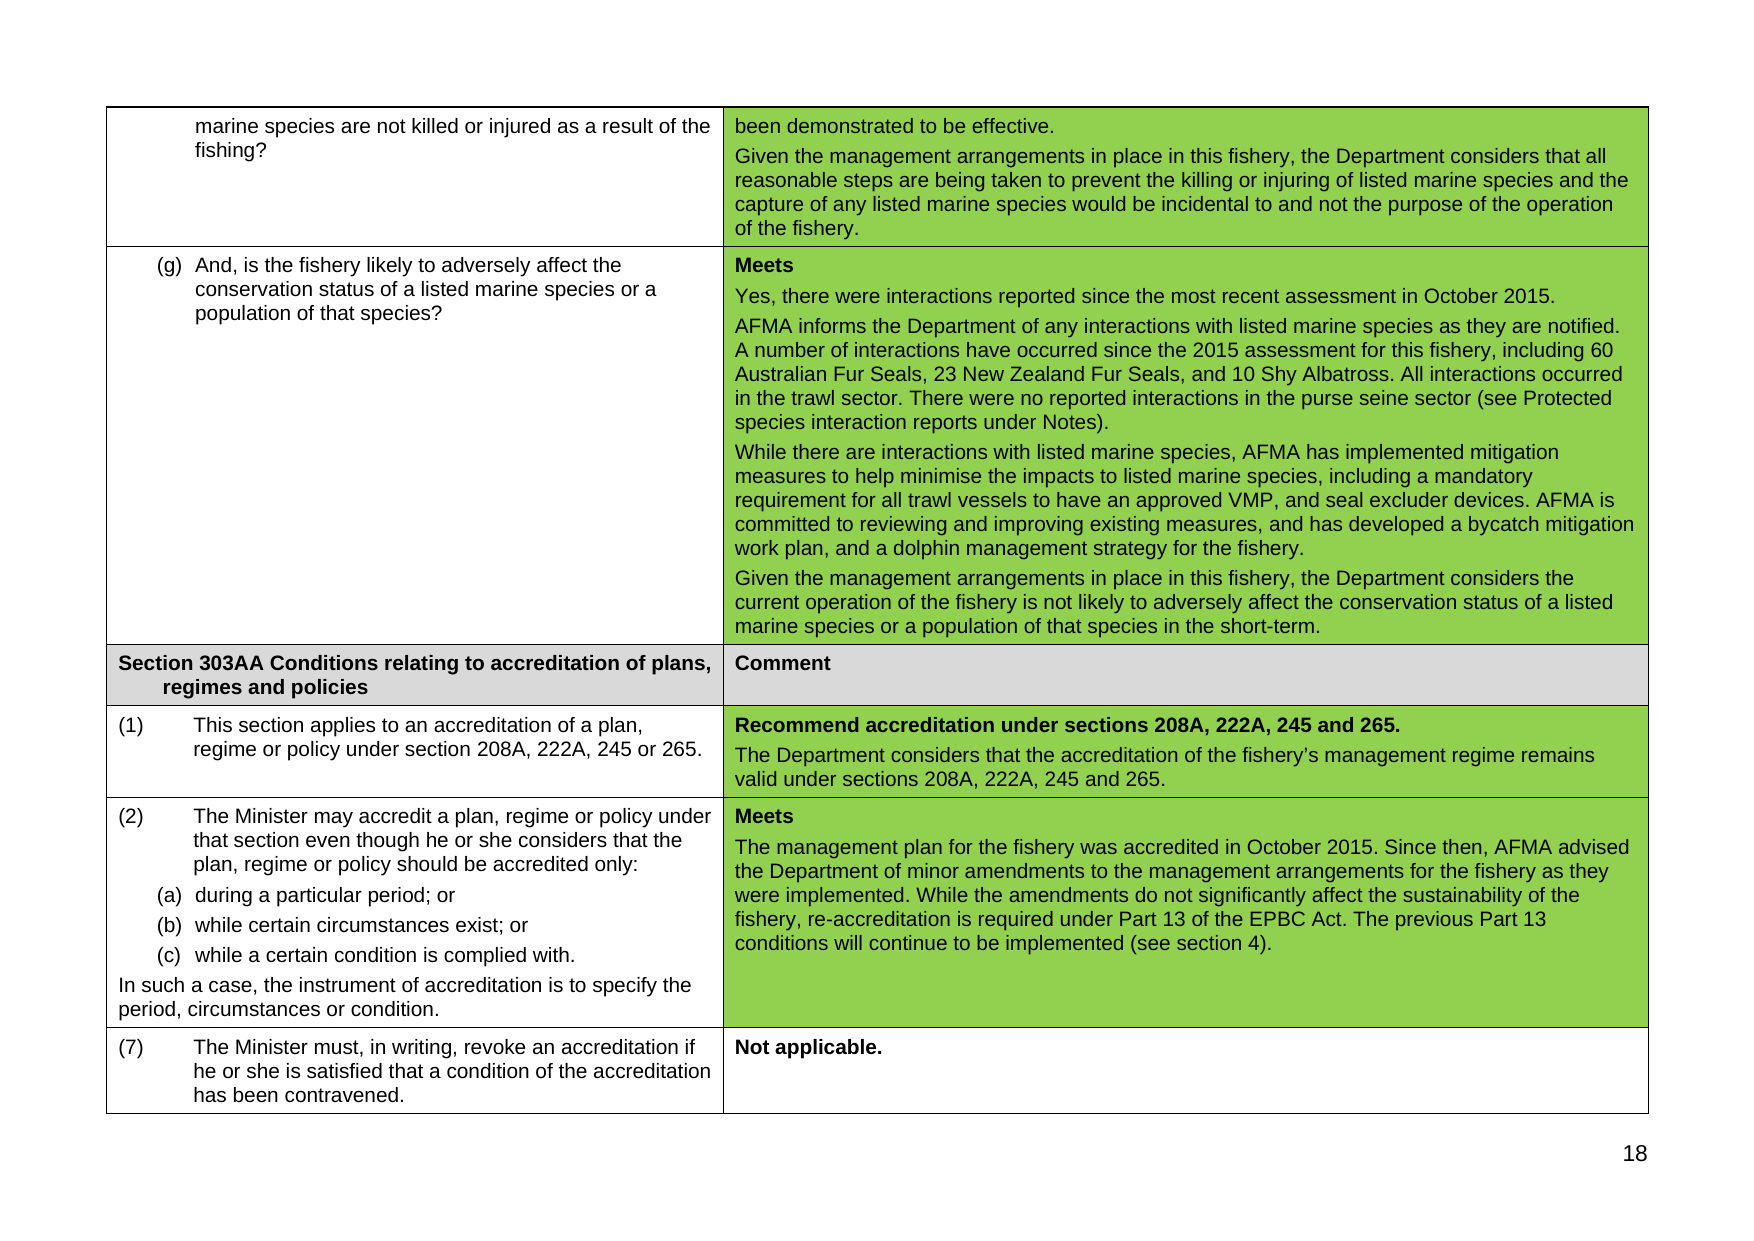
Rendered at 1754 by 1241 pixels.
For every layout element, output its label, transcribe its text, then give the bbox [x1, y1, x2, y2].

table_cell (7) The Minister must, in writing, revoke an accreditation if he or she is satisfied that a condition of the accreditation has been contravened. [107, 1028, 723, 1113]
table_cell Meets Yes, there were interactions reported since the most recent assessment in October 2015. AFMA informs the Department of any interactions with listed marine species as they are notified. A number of interactions have occurred since the 2015 assessment for this fishery, including 60 Australian Fur Seals, 23 New Zealand Fur Seals, and 10 Shy Albatross. All interactions occurred in the trawl sector. There were no reported interactions in the purse seine sector (see Protected species interaction reports under Notes). While there are interactions with listed marine species, AFMA has implemented mitigation measures to help minimise the impacts to listed marine species, including a mandatory requirement for all trawl vessels to have an approved VMP, and seal excluder devices. AFMA is committed to reviewing and improving existing measures, and has developed a bycatch mitigation work plan, and a dolphin management strategy for the fishery. Given the management arrangements in place in this fishery, the Department considers the current operation of the fishery is not likely to adversely affect the conservation status of a listed marine species or a population of that species in the short-term. [724, 247, 1648, 644]
table_cell Section 303AA Conditions relating to accreditation of plans, regimes and policies [107, 645, 723, 705]
table_cell Recommend accreditation under sections 208A, 222A, 245 and 265. The Department considers that the accreditation of the fishery’s management regime remains valid under sections 208A, 222A, 245 and 265. [724, 706, 1648, 797]
table_cell Meets The management plan for the fishery was accredited in October 2015. Since then, AFMA advised the Department of minor amendments to the management arrangements for the fishery as they were implemented. While the amendments do not significantly affect the sustainability of the fishery, re-accreditation is required under Part 13 of the EPBC Act. The previous Part 13 conditions will continue to be implemented (see section 4). [724, 798, 1648, 1027]
table_cell (g) And, is the fishery likely to adversely affect the conservation status of a listed marine species or a population of that species? [107, 247, 723, 644]
table_cell Not applicable. [724, 1028, 1648, 1113]
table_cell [724, 108, 1648, 246]
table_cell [107, 108, 723, 246]
table_cell (2) The Minister may accredit a plan, regime or policy under that section even though he or she considers that the plan, regime or policy should be accredited only: (a) during a particular period; or (b) while certain circumstances exist; or (c) while a certain condition is complied with. In such a case, the instrument of accreditation is to specify the period, circumstances or condition. [107, 798, 723, 1027]
table_cell Comment [724, 645, 1648, 705]
table_cell (1) This section applies to an accreditation of a plan, regime or policy under section 208A, 222A, 245 or 265. [107, 706, 723, 797]
